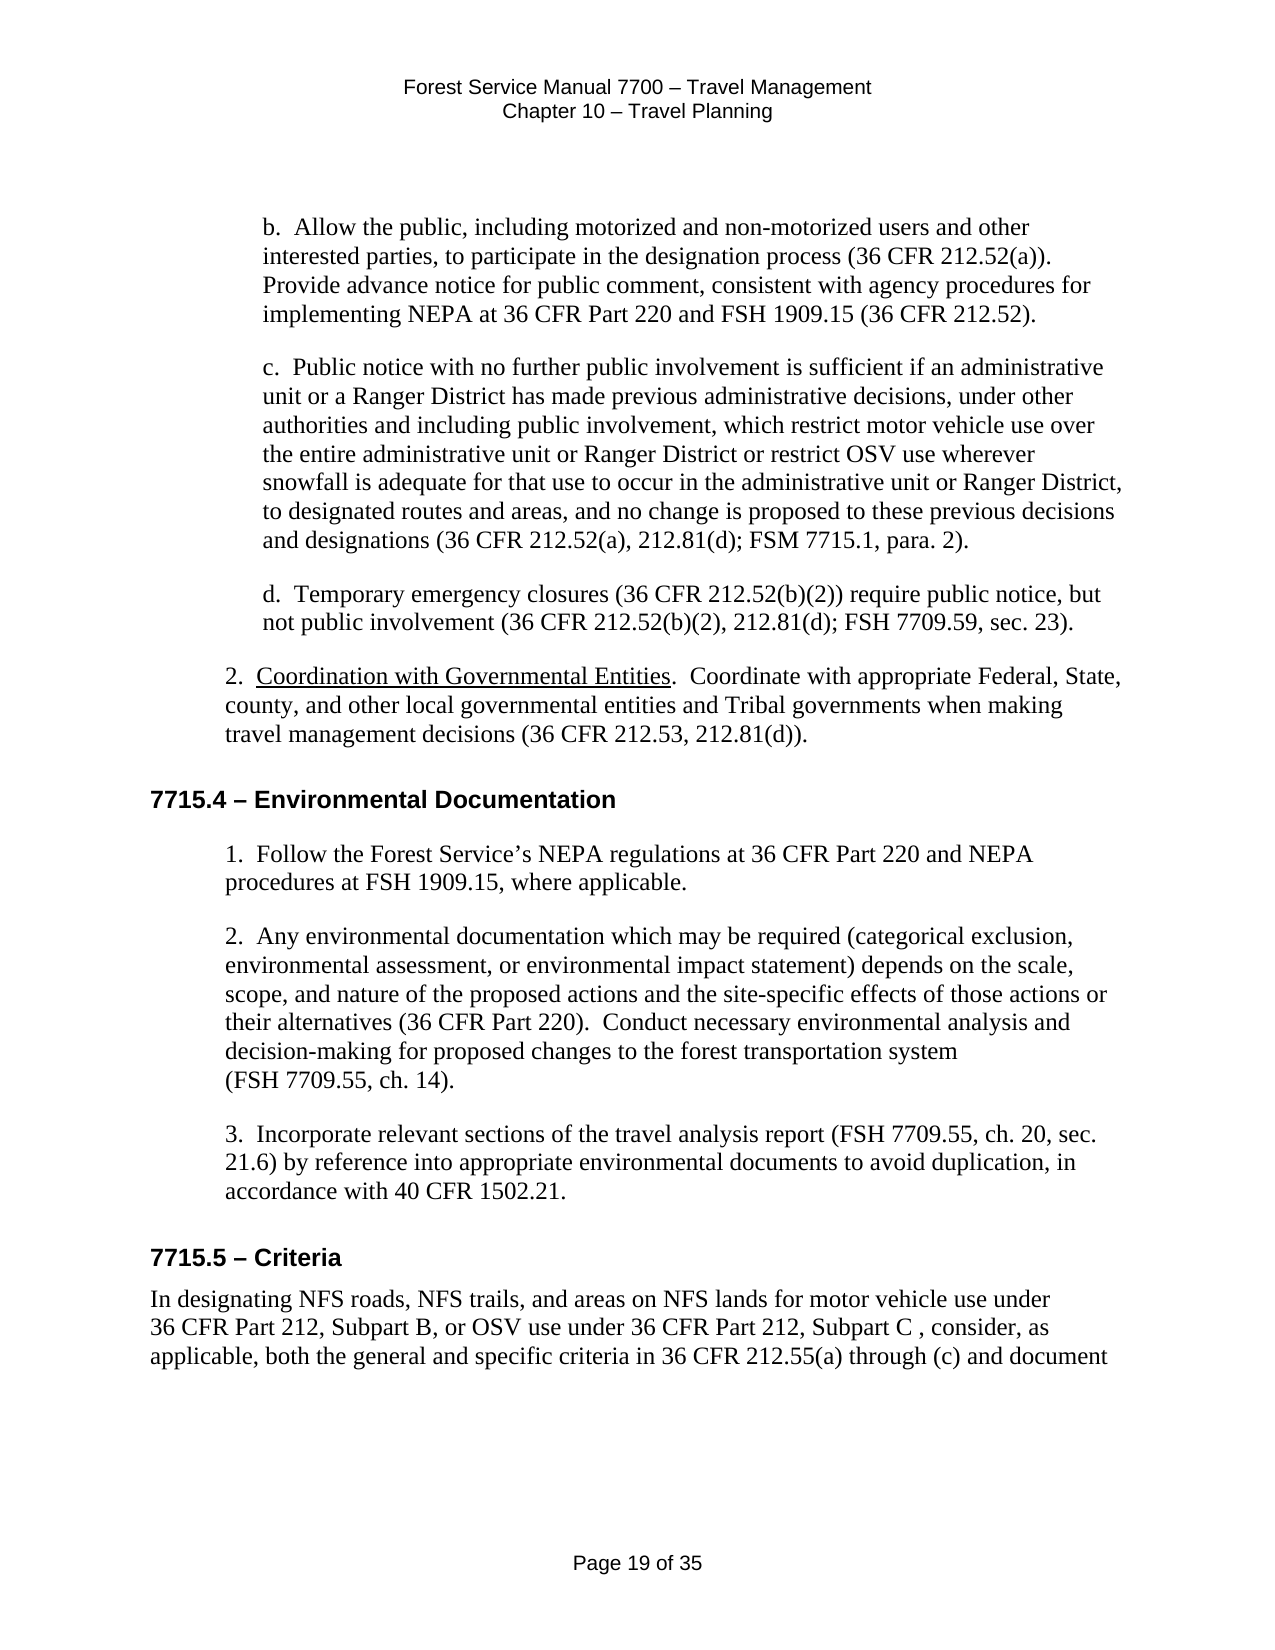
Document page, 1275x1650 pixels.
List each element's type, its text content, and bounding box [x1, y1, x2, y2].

list 1. Follow the Forest Service’s NEPA regulations at 36 CFR Part 220 and NEPA procedures at FSH 1909.15, where applicable. [225, 839, 1125, 896]
list c. Public notice with no further public involvement is sufficient if an administrative unit or a Ranger District has made previous administrative decisions, under other authorities and including public involvement, which restrict motor vehicle use over the entire administrative unit or Ranger District or restrict OSV use wherever snowfall is adequate for that use to occur in the administrative unit or Ranger District, to designated routes and areas, and no change is proposed to these previous decisions and designations (36 CFR 212.52(a), 212.81(d); FSM 7715.1, para. 2). [262, 352, 1125, 554]
text In designating NFS roads, NFS trails, and areas on NFS lands for motor vehicle use under 36 CFR Part 212, Subpart B, or OSV use under 36 CFR Part 212, Subpart C , consider, as applicable, both the general and specific criteria in 36 CFR 212.55(a) through (c) and document [150, 1284, 1125, 1370]
list 2. Any environmental documentation which may be required (categorical exclusion, environmental assessment, or environmental impact statement) depends on the scale, scope, and nature of the proposed actions and the site-specific effects of those actions or their alternatives (36 CFR Part 220). Conduct necessary environmental analysis and decision-making for proposed changes to the forest transportation system (FSH 7709.55, ch. 14). [225, 921, 1125, 1094]
subtitle 7715.5 – Criteria [150, 1242, 1125, 1271]
subtitle 7715.4 – Environmental Documentation [150, 785, 1125, 814]
list d. Temporary emergency closures (36 CFR 212.52(b)(2)) require public notice, but not public involvement (36 CFR 212.52(b)(2), 212.81(d); FSH 7709.59, sec. 23). [262, 579, 1125, 636]
list 2. Coordination with Governmental Entities. Coordinate with appropriate Federal, State, county, and other local governmental entities and Tribal governments when making travel management decisions (36 CFR 212.53, 212.81(d)). [225, 661, 1125, 747]
list 3. Incorporate relevant sections of the travel analysis report (FSH 7709.55, ch. 20, sec. 21.6) by reference into appropriate environmental documents to avoid duplication, in accordance with 40 CFR 1502.21. [225, 1119, 1125, 1205]
list b. Allow the public, including motorized and non-motorized users and other interested parties, to participate in the designation process (36 CFR 212.52(a)). Provide advance notice for public comment, consistent with agency procedures for implementing NEPA at 36 CFR Part 220 and FSH 1909.15 (36 CFR 212.52). [262, 212, 1125, 327]
